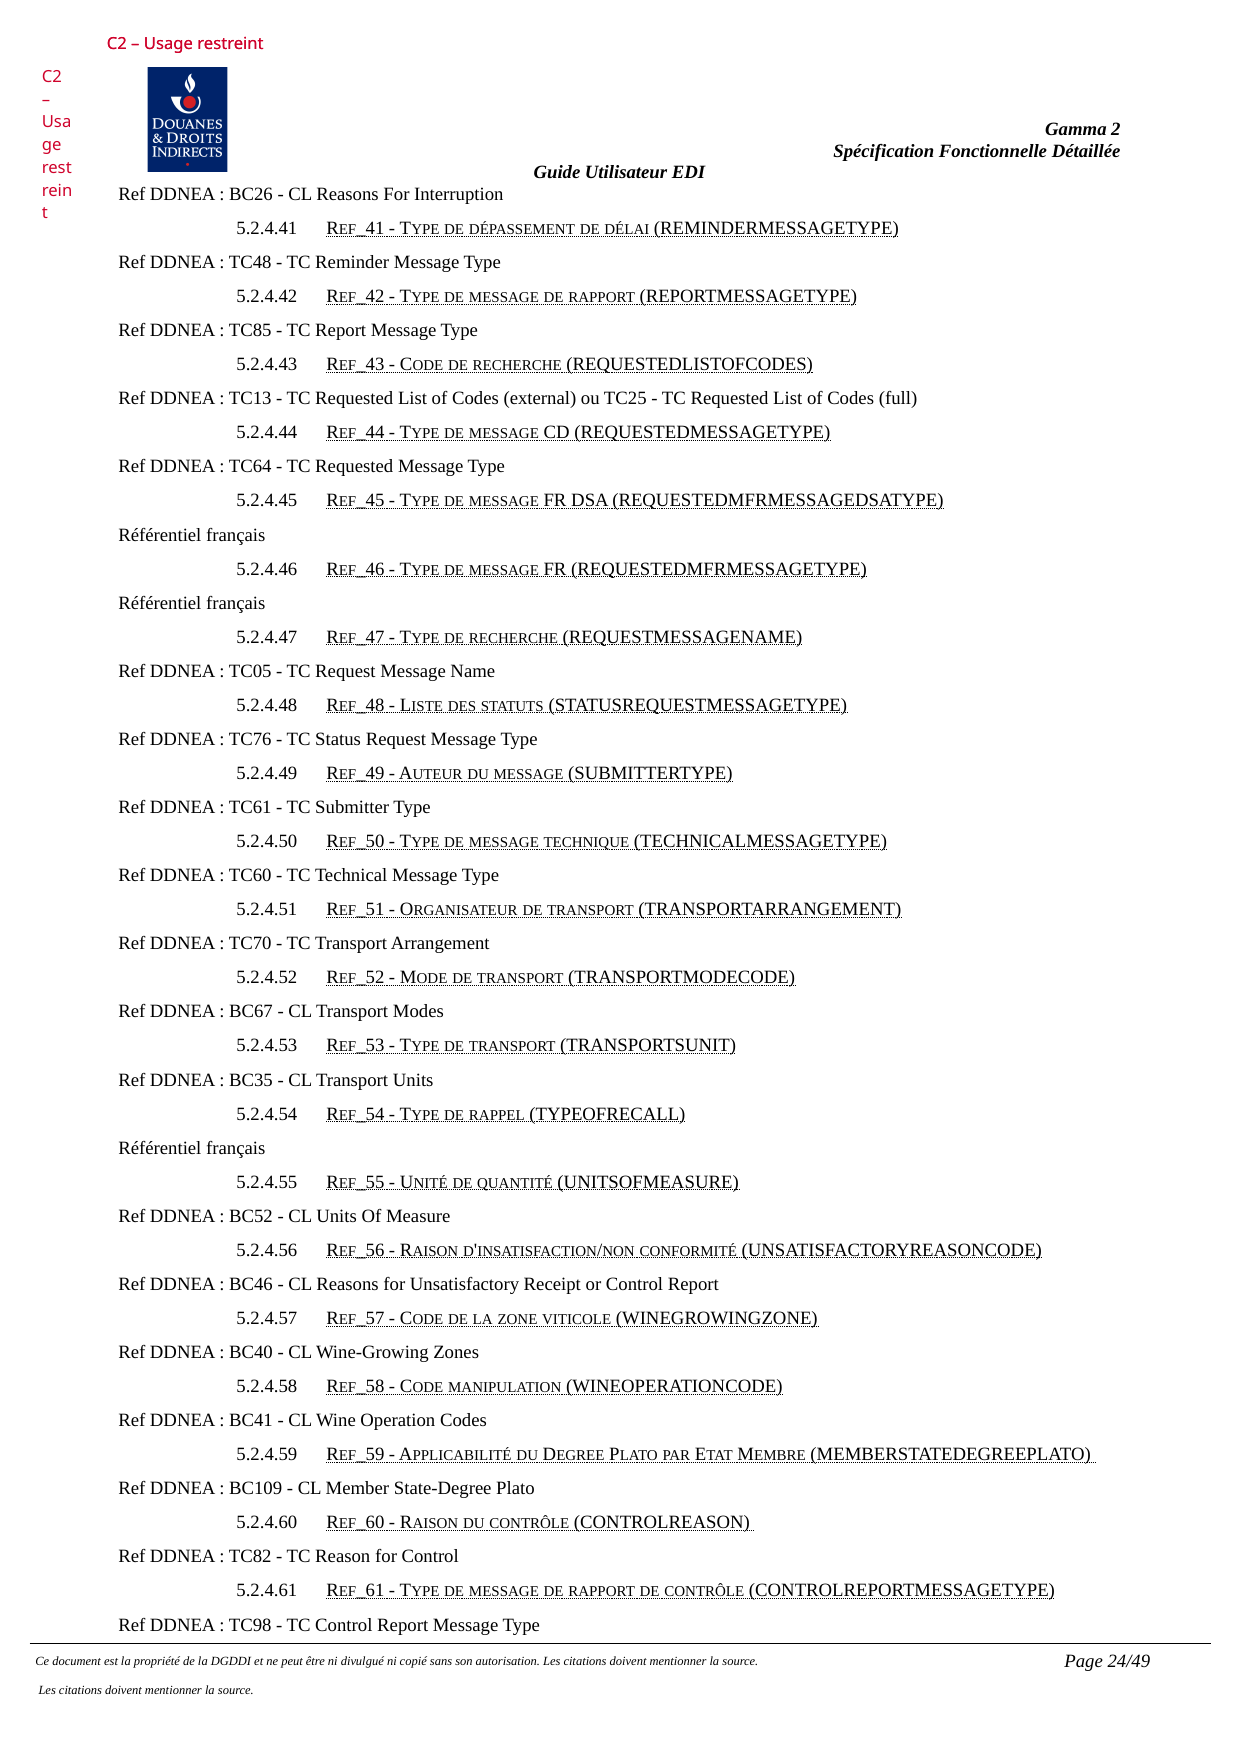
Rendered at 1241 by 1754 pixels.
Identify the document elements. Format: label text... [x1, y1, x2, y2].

text Ref DDNEA : TC64 - TC Requested Message Type [118, 455, 1122, 477]
picture [147, 67, 228, 172]
text Ref DDNEA : BC67 - CL Transport Modes [118, 1000, 1122, 1022]
subtitle Ref_41 - Type de dépassement de délai (REMINDERMESSAGETYPE) [236, 217, 1122, 238]
text Référentiel français [118, 592, 1122, 613]
subtitle Ref_45 - Type de message FR DSA (REQUESTEDMFRMESSAGEDSATYPE) [236, 489, 1122, 511]
text Ref DDNEA : TC61 - TC Submitter Type [118, 796, 1122, 817]
subtitle Ref_58 - Code manipulation (WINEOPERATIONCODE) [236, 1375, 1122, 1397]
subtitle Ref_43 - Code de recherche (REQUESTEDLISTOFCODES) [236, 353, 1122, 375]
text Ref DDNEA : TC70 - TC Transport Arrangement [118, 932, 1122, 954]
subtitle Ref_56 - Raison d'insatisfaction/non conformité (UNSATISFACTORYREASONCODE) [236, 1239, 1122, 1260]
subtitle Ref_61 - Type de message de rapport de contrôle (CONTROLREPORTMESSAGETYPE) [236, 1579, 1122, 1601]
subtitle Ref_46 - Type de message FR (REQUESTEDMFRMESSAGETYPE) [236, 557, 1122, 579]
text Ref DDNEA : TC76 - TC Status Request Message Type [118, 728, 1122, 749]
text Ref DDNEA : TC82 - TC Reason for Control [118, 1545, 1122, 1567]
subtitle Ref_49 - Auteur du message (SUBMITTERTYPE) [236, 762, 1122, 783]
subtitle Ref_57 - Code de la zone viticole (WINEGROWINGZONE) [236, 1307, 1122, 1328]
text Ref DDNEA : BC52 - CL Units Of Measure [118, 1205, 1122, 1226]
subtitle Ref_60 - Raison du contrôle (CONTROLREASON) [236, 1511, 1122, 1533]
text Ref DDNEA : BC26 - CL Reasons For Interruption [118, 183, 1122, 204]
text Ref DDNEA : TC85 - TC Report Message Type [118, 319, 1122, 341]
text Ref DDNEA : BC35 - CL Transport Units [118, 1068, 1122, 1090]
subtitle Ref_59 - Applicabilité du Degree Plato par Etat Membre (MEMBERSTATEDEGREEPLATO) [236, 1443, 1122, 1465]
text Référentiel français [118, 1137, 1122, 1158]
text Ref DDNEA : TC98 - TC Control Report Message Type [118, 1613, 1122, 1635]
subtitle Ref_52 - Mode de transport (TRANSPORTMODECODE) [236, 966, 1122, 988]
subtitle Ref_54 - Type de rappel (TYPEOFRECALL) [236, 1102, 1122, 1124]
text Ref DDNEA : TC60 - TC Technical Message Type [118, 864, 1122, 886]
text Ref DDNEA : TC48 - TC Reminder Message Type [118, 251, 1122, 272]
text Ref DDNEA : TC13 - TC Requested List of Codes (external) ou TC25 - TC Requested List of Codes (full) [118, 387, 1122, 409]
subtitle Ref_44 - Type de message CD (REQUESTEDMESSAGETYPE) [236, 421, 1122, 443]
subtitle Ref_48 - Liste des statuts (STATUSREQUESTMESSAGETYPE) [236, 694, 1122, 715]
subtitle Ref_51 - Organisateur de transport (TRANSPORTARRANGEMENT) [236, 898, 1122, 920]
subtitle Ref_53 - Type de transport (TRANSPORTSUNIT) [236, 1034, 1122, 1056]
subtitle Ref_42 - Type de message de rapport (REPORTMESSAGETYPE) [236, 285, 1122, 307]
subtitle Ref_47 - Type de recherche (REQUESTMESSAGENAME) [236, 626, 1122, 647]
subtitle Ref_50 - Type de message technique (TECHNICALMESSAGETYPE) [236, 830, 1122, 852]
text Ref DDNEA : BC46 - CL Reasons for Unsatisfactory Receipt or Control Report [118, 1273, 1122, 1294]
text Référentiel français [118, 523, 1122, 545]
text Ref DDNEA : BC41 - CL Wine Operation Codes [118, 1409, 1122, 1431]
text Ref DDNEA : TC05 - TC Request Message Name [118, 660, 1122, 681]
subtitle Ref_55 - Unité de quantité (UNITSOFMEASURE) [236, 1171, 1122, 1192]
text Ref DDNEA : BC109 - CL Member State-Degree Plato [118, 1477, 1122, 1499]
text Ref DDNEA : BC40 - CL Wine-Growing Zones [118, 1341, 1122, 1362]
